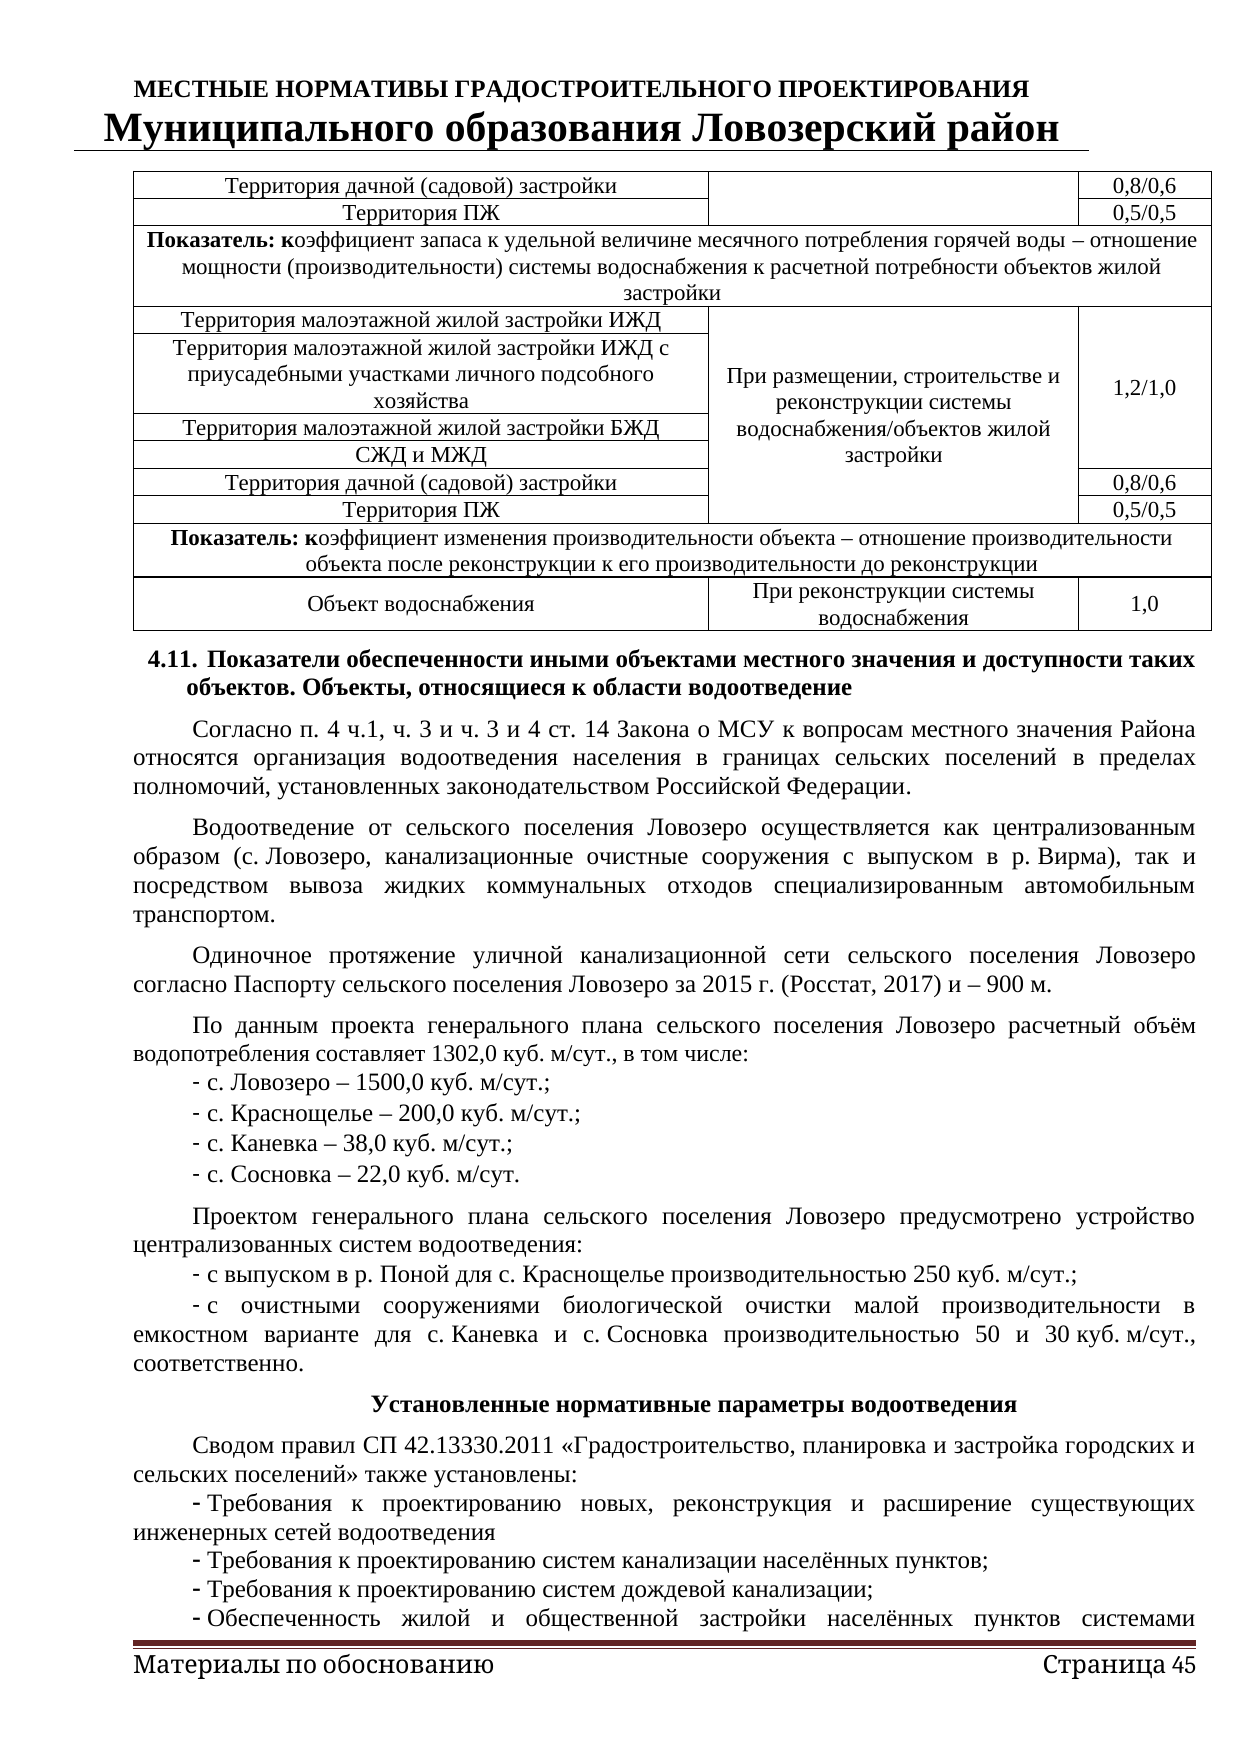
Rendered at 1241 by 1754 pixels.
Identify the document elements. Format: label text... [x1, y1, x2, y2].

list Требования к проектированию систем дождевой канализации; [133, 1574, 1196, 1603]
text По данным проекта генерального плана сельского поселения Ловозеро расчетный объём водопотребления составляет 1302,0 куб. м/сут., в том числе: [133, 1010, 1196, 1066]
table_cell Показатель: коэффициент изменения производительности объекта – отношение производительности объекта после реконструкции к его производительности до реконструкции [134, 524, 1211, 576]
table_cell 1,0 [1079, 578, 1211, 630]
list с. Ловозеро – 1500,0 куб. м/сут.; [133, 1066, 1196, 1097]
table_cell 0,5/0,5 [1079, 199, 1211, 225]
text Одиночное протяжение уличной канализационной сети сельского поселения Ловозеро согласно Паспорту сельского поселения Ловозеро за 2015 г. (Росстат, 2017) и – 900 м. [133, 940, 1196, 997]
table_cell 0,8/0,6 [1079, 172, 1211, 198]
list Требования к проектированию систем канализации населённых пунктов; [133, 1546, 1196, 1574]
list Сводом правил СП 42.13330.2011 «Градостроительство, планировка и застройка городских и сельских поселений» также установлены: [133, 1431, 1196, 1488]
table_cell Территория ПЖ [134, 199, 708, 225]
list с выпуском в р. Поной для с. Краснощелье производительностью 250 куб. м/сут.; [133, 1258, 1196, 1289]
table_cell 0,8/0,6 [1079, 469, 1211, 495]
table_cell Территория дачной (садовой) застройки [134, 172, 708, 198]
table_cell Территория малоэтажной жилой застройки ИЖД с приусадебными участками личного подсобного хозяйства [134, 334, 708, 413]
table_cell При размещении, строительстве и реконструкции системы водоснабжения/объектов жилой застройки [709, 307, 1078, 523]
list с. Каневка – 38,0 куб. м/сут.; [133, 1127, 1196, 1158]
list с. Сосновка – 22,0 куб. м/сут. [133, 1158, 1196, 1188]
list Установленные нормативные параметры водоотведения [133, 1389, 1196, 1418]
text Согласно п. 4 ч.1, ч. 3 и ч. 3 и 4 ст. 14 Закона о МСУ к вопросам местного значения Района относятся организация водоотведения населения в границах сельских поселений в пределах полномочий, установленных законодательством Российской Федерации. [133, 714, 1196, 800]
text Водоотведение от сельского поселения Ловозеро осуществляется как централизованным образом (с. Ловозеро, канализационные очистные сооружения с выпуском в р. Вирма), так и посредством вывоза жидких коммунальных отходов специализированным автомобильным транспортом. [133, 812, 1196, 927]
text Проектом генерального плана сельского поселения Ловозеро предусмотрено устройство централизованных систем водоотведения: [133, 1201, 1196, 1258]
list с очистными сооружениями биологической очистки малой производительности в емкостном варианте для с. Каневка и с. Сосновка производительностью 50 и 30 куб. м/сут., соответственно. [133, 1289, 1196, 1377]
table_cell Объект водоснабжения [134, 578, 708, 630]
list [133, 1603, 1196, 1632]
table_cell 0,5/0,5 [1079, 496, 1211, 523]
list с. Краснощелье – 200,0 куб. м/сут.; [133, 1097, 1196, 1127]
table_cell 1,2/1,0 [1079, 307, 1211, 468]
table_cell СЖД и МЖД [134, 441, 708, 468]
table_cell Территория ПЖ [134, 496, 708, 523]
table_cell Показатель: коэффициент запаса к удельной величине месячного потребления горячей воды – отношение мощности (производительности) системы водоснабжения к расчетной потребности объектов жилой застройки [134, 226, 1211, 306]
table_cell Территория дачной (садовой) застройки [134, 469, 708, 495]
table_cell При реконструкции системы водоснабжения [709, 578, 1078, 630]
table_cell Территория малоэтажной жилой застройки БЖД [134, 414, 708, 440]
list Требования к проектированию новых, реконструкция и расширение существующих инженерных сетей водоотведения [133, 1488, 1196, 1546]
table_cell Территория малоэтажной жилой застройки ИЖД [134, 307, 708, 333]
subtitle Показатели обеспеченности иными объектами местного значения и доступности таких объектов. Объекты, относящиеся к области водоотведение [148, 644, 1196, 701]
